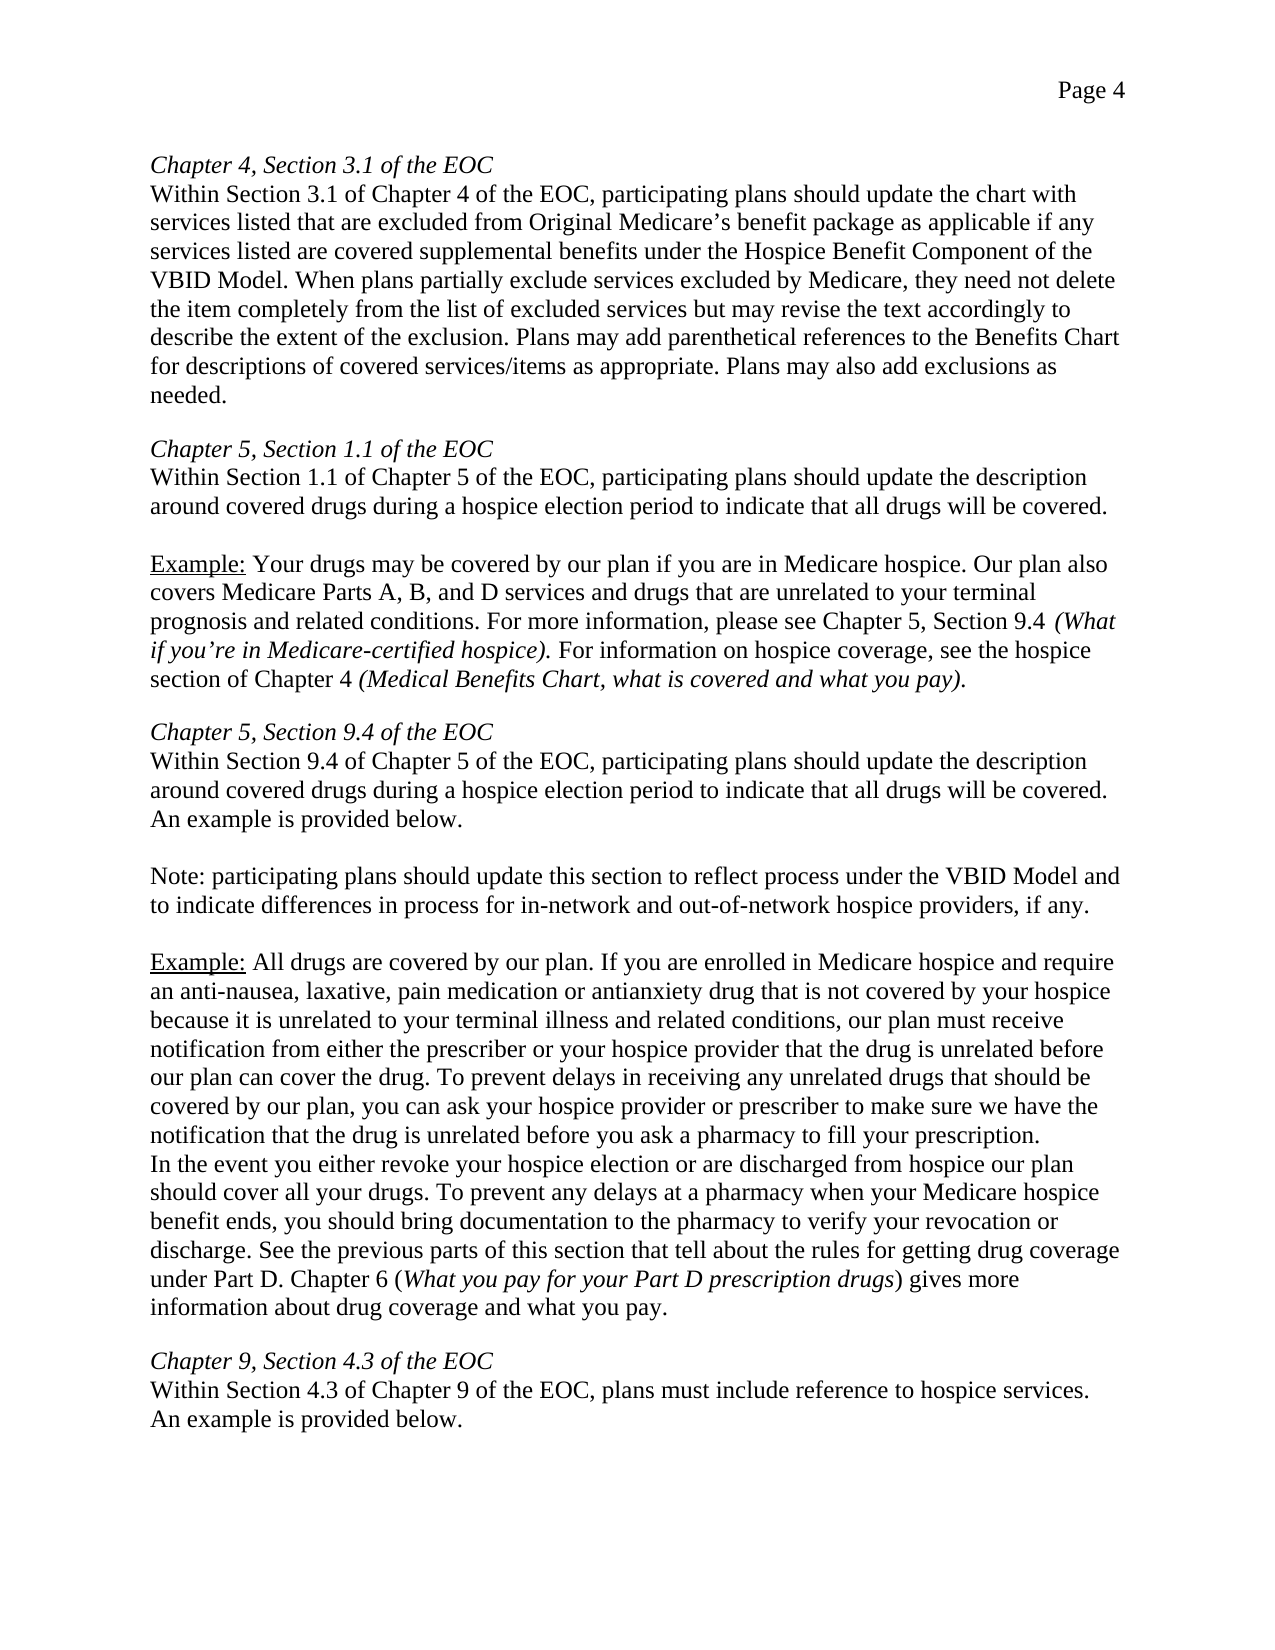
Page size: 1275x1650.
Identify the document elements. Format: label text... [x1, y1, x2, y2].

text Chapter 4, Section 3.1 of the EOC [150, 150, 1125, 179]
text Example: All drugs are covered by our plan. If you are enrolled in Medicare hospice and require an anti-nausea, laxative, pain medication or antianxiety drug that is not covered by your hospice because it is unrelated to your terminal illness and related conditions, our plan must receive notification from either the prescriber or your hospice provider that the drug is unrelated before our plan can cover the drug. To prevent delays in receiving any unrelated drugs that should be covered by our plan, you can ask your hospice provider or prescriber to make sure we have the notification that the drug is unrelated before you ask a pharmacy to fill your prescription. [150, 947, 1125, 1149]
text Note: participating plans should update this section to reflect process under the VBID Model and to indicate differences in process for in-network and out-of-network hospice providers, if any. [150, 861, 1125, 919]
text Example: Your drugs may be covered by our plan if you are in Medicare hospice. Our plan also covers Medicare Parts A, B, and D services and drugs that are unrelated to your terminal prognosis and related conditions. For more information, please see Chapter 5, Section 9.4 (What if you’re in Medicare-certified hospice). For information on hospice coverage, see the hospice section of Chapter 4 (Medical Benefits Chart, what is covered and what you pay). [150, 549, 1125, 692]
text Chapter 9, Section 4.3 of the EOC [150, 1346, 1125, 1375]
text Chapter 5, Section 1.1 of the EOC [150, 434, 1125, 462]
text Chapter 5, Section 9.4 of the EOC [150, 717, 1125, 746]
text Within Section 1.1 of Chapter 5 of the EOC, participating plans should update the description around covered drugs during a hospice election period to indicate that all drugs will be covered. [150, 462, 1125, 520]
text Within Section 9.4 of Chapter 5 of the EOC, participating plans should update the description around covered drugs during a hospice election period to indicate that all drugs will be covered. An example is provided below. [150, 746, 1125, 832]
list Within Section 4.3 of Chapter 9 of the EOC, plans must include reference to hospice services. An example is provided below. [150, 1375, 1125, 1432]
text In the event you either revoke your hospice election or are discharged from hospice our plan should cover all your drugs. To prevent any delays at a pharmacy when your Medicare hospice benefit ends, you should bring documentation to the pharmacy to verify your revocation or discharge. See the previous parts of this section that tell about the rules for getting drug coverage under Part D. Chapter 6 (What you pay for your Part D prescription drugs) gives more information about drug coverage and what you pay. [150, 1149, 1125, 1321]
text Within Section 3.1 of Chapter 4 of the EOC, participating plans should update the chart with services listed that are excluded from Original Medicare’s benefit package as applicable if any services listed are covered supplemental benefits under the Hospice Benefit Component of the VBID Model. When plans partially exclude services excluded by Medicare, they need not delete the item completely from the list of excluded services but may revise the text accordingly to describe the extent of the exclusion. Plans may add parenthetical references to the Benefits Chart for descriptions of covered services/items as appropriate. Plans may also add exclusions as needed. [150, 179, 1125, 409]
